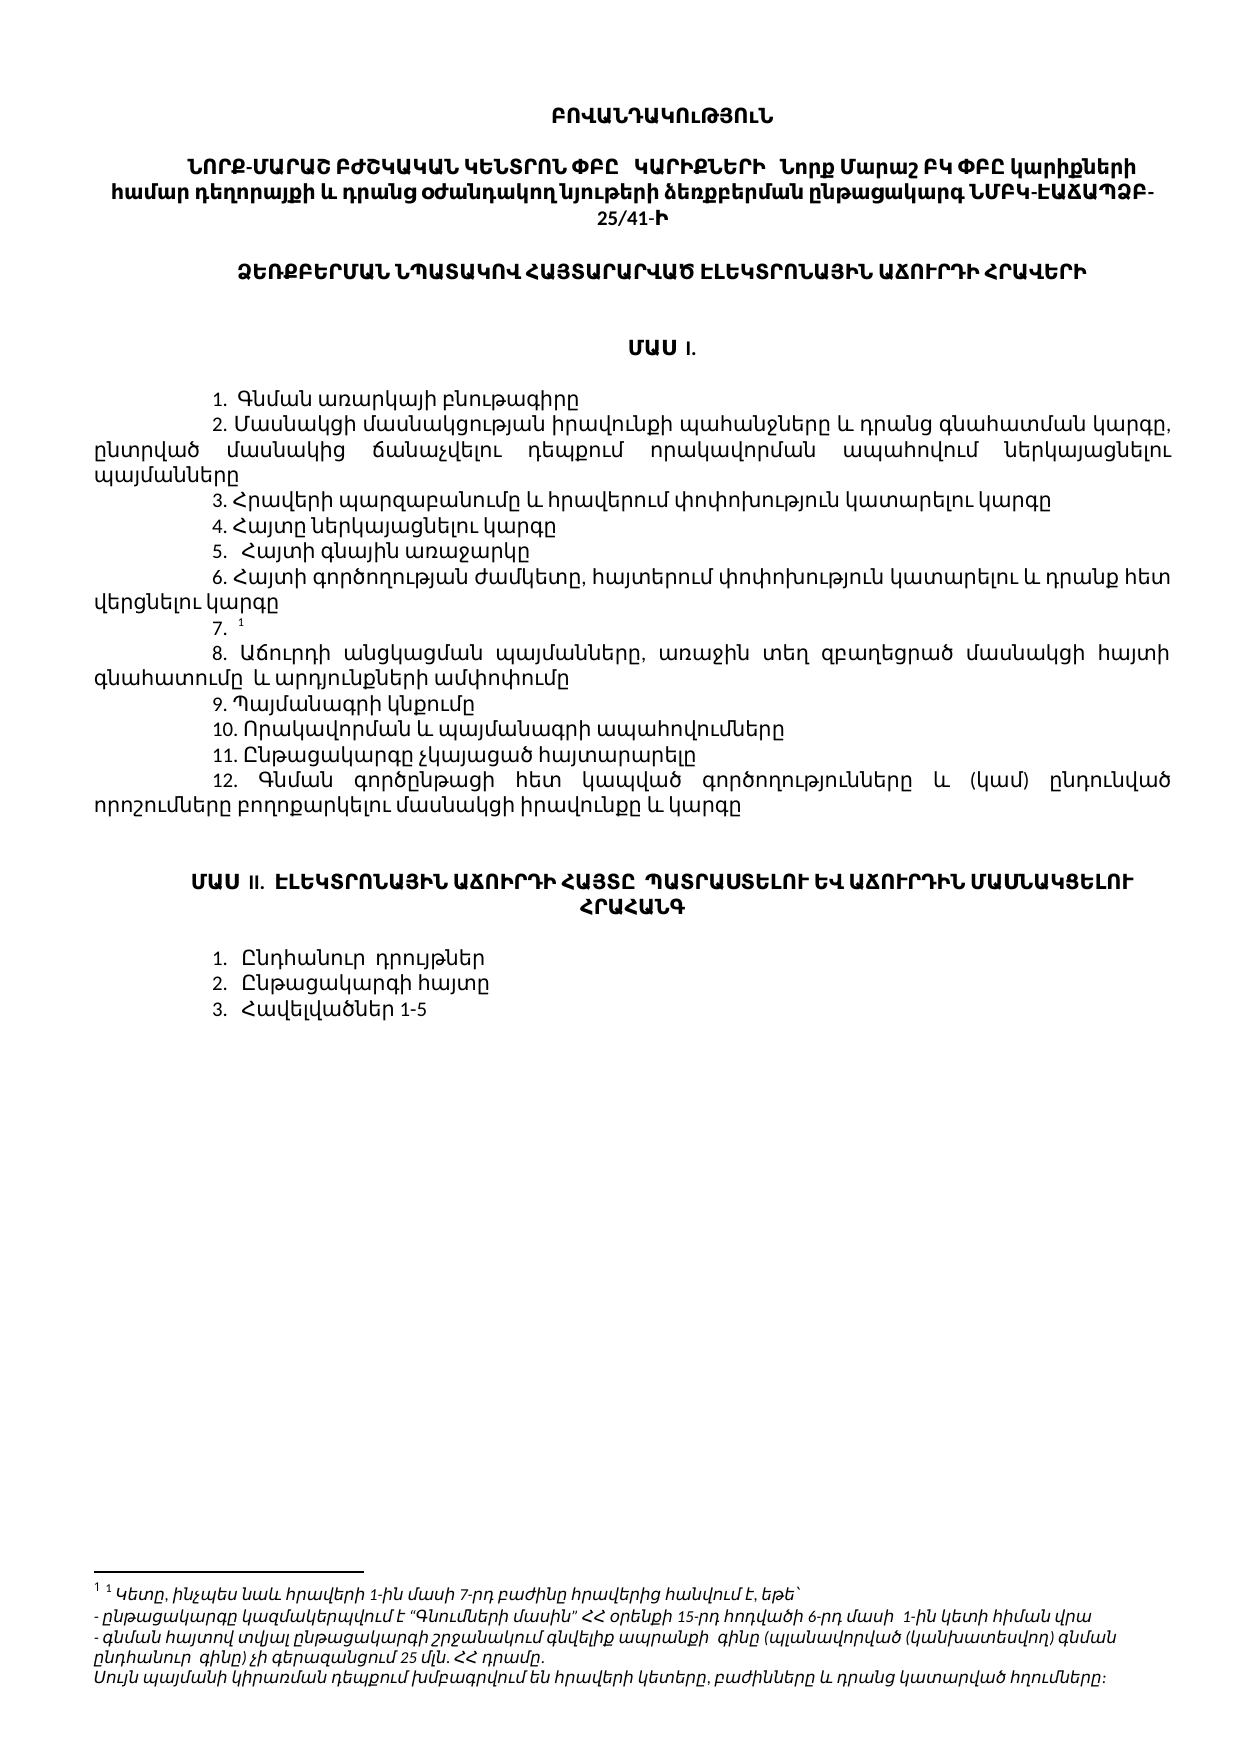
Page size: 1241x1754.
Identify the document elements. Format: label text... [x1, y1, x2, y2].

text 10. Որակավորման և պայմանագրի ապահովումները [94, 716, 1171, 742]
text 6. Հայտի գործողության ժամկետը, հայտերում փոփոխություն կատարելու և դրանք հետ վերցնելու կարգը [94, 564, 1171, 615]
text 1. Գնման առարկայի բնութագիրը [94, 386, 1171, 411]
text 8. Աճուրդի անցկացման պայմանները, առաջին տեղ զբաղեցրած մասնակցի հայտի գնահատումը և արդյունքների ամփոփումը [94, 640, 1171, 691]
text ԲՈՎԱՆԴԱԿՈւԹՅՈւՆ [94, 103, 1171, 128]
text 3. Հավելվածներ 1-5 [94, 996, 1171, 1021]
text ՁԵՌՔԲԵՐՄԱՆ ՆՊԱՏԱԿՈՎ ՀԱՅՏԱՐԱՐՎԱԾ ԷԼԵԿՏՐՈՆԱՅԻՆ ԱՃՈՒՐԴԻ ՀՐԱՎԵՐԻ [94, 259, 1171, 284]
text ՆՈՐՔ-ՄԱՐԱՇ ԲԺՇԿԱԿԱՆ ԿԵՆՏՐՈՆ ՓԲԸ ԿԱՐԻՔՆԵՐԻ Նորք Մարաշ ԲԿ ՓԲԸ կարիքների համար դեղորայքի և դրանց օժանդակող նյութերի ձեռքբերման ընթացակարգ ՆՄԲԿ-ԷԱՃԱՊՁԲ-25/41-Ի [94, 154, 1171, 230]
text ՄԱՍ I. [94, 335, 1171, 361]
text 5. Հայտի գնային առաջարկը [94, 538, 1171, 564]
text ՄԱՍ II. ԷԼԵԿՏՐՈՆԱՅԻՆ ԱՃՈԻՐԴԻ ՀԱՅՏԸ ՊԱՏՐԱՍՏԵԼՈՒ ԵՎ ԱՃՈՒՐԴԻՆ ՄԱՍՆԱԿՑԵԼՈՒ ՀՐԱՀԱՆԳ [94, 869, 1171, 920]
text 11. Ընթացակարգը չկայացած հայտարարելը [94, 742, 1171, 767]
text 9. Պայմանագրի կնքումը [94, 691, 1171, 716]
text 2. Մասնակցի մասնակցության իրավունքի պահանջները և դրանց գնահատման կարգը, ընտրված մասնակից ճանաչվելու դեպքում որակավորման ապահովում ներկայացնելու պայմանները [94, 411, 1171, 488]
text 4. Հայտը ներկայացնելու կարգը [94, 513, 1171, 538]
text 3. Հրավերի պարզաբանումը և հրավերում փոփոխություն կատարելու կարգը [94, 488, 1171, 513]
text 2. Ընթացակարգի հայտը [94, 971, 1171, 996]
text 1. Ընդհանուր դրույթներ [94, 945, 1171, 971]
text 7. 1 [94, 615, 1171, 640]
text 12. Գնման գործընթացի հետ կապված գործողությունները և (կամ) ընդունված որոշումները բողոքարկելու մասնակցի իրավունքը և կարգը [94, 767, 1171, 818]
